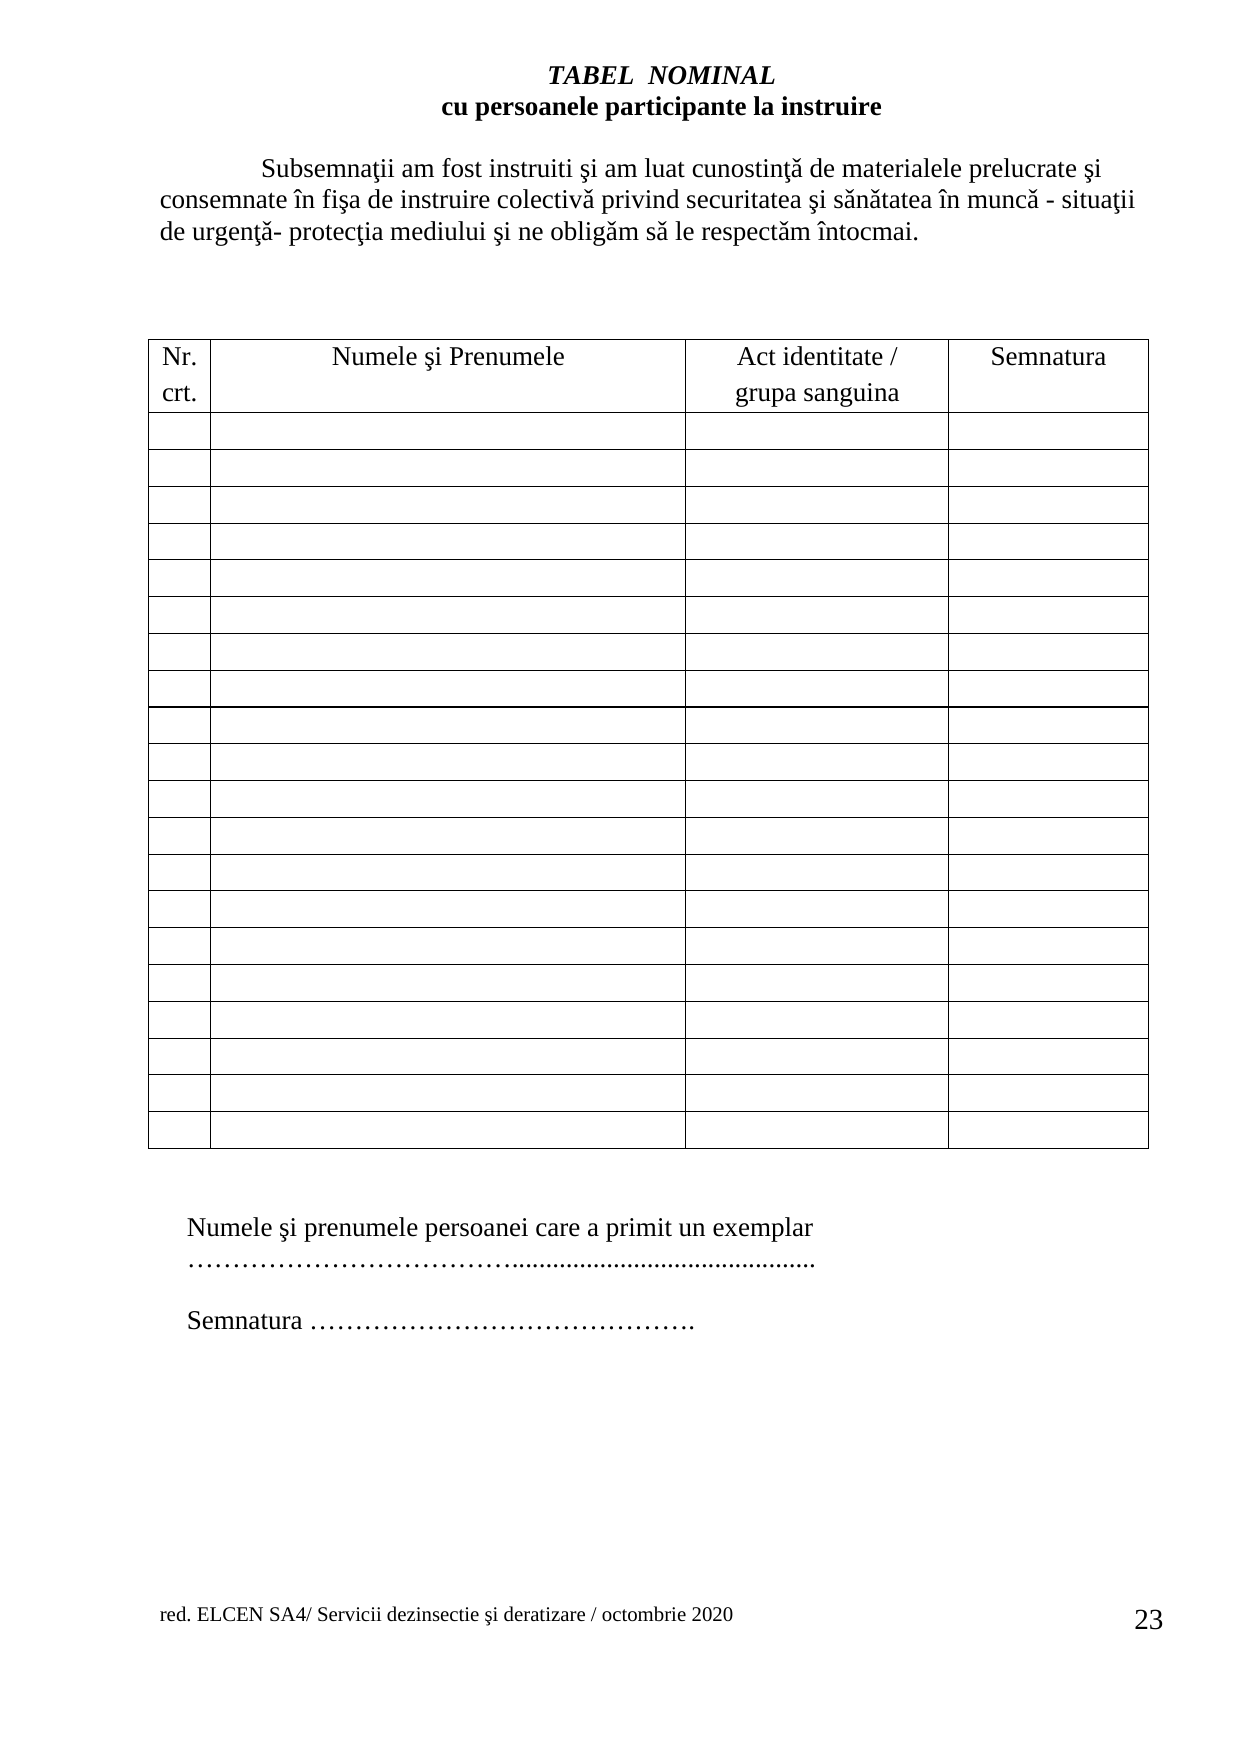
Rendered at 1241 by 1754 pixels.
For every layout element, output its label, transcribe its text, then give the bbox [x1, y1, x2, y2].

table_cell [211, 965, 685, 1001]
table_cell [949, 1112, 1148, 1148]
table_cell [686, 560, 948, 596]
table_cell [211, 818, 685, 853]
table_cell [149, 1002, 210, 1037]
table_cell [211, 671, 685, 706]
table_cell [211, 708, 685, 743]
table_cell [686, 1112, 948, 1148]
table_cell [949, 634, 1148, 670]
table_cell [949, 413, 1148, 449]
table_cell [149, 744, 210, 780]
table_cell [211, 560, 685, 596]
table_cell [686, 671, 948, 706]
table_cell [686, 781, 948, 817]
table_cell [949, 597, 1148, 633]
table_cell [949, 744, 1148, 780]
table_cell [149, 855, 210, 890]
table_cell [149, 1075, 210, 1111]
table_cell [149, 487, 210, 523]
table_cell [211, 487, 685, 523]
table_cell [686, 413, 948, 449]
table_cell [949, 450, 1148, 486]
table_cell [949, 524, 1148, 559]
table_cell [149, 524, 210, 559]
table_cell [949, 1039, 1148, 1074]
table_cell [211, 744, 685, 780]
table_cell [686, 634, 948, 670]
table_header Act identitate / grupa sanguina [686, 340, 948, 412]
table_cell [211, 1039, 685, 1074]
table_cell [949, 781, 1148, 817]
table_cell [686, 818, 948, 853]
table_cell [949, 855, 1148, 890]
table_cell [211, 450, 685, 486]
table_cell [149, 671, 210, 706]
table_cell [949, 1002, 1148, 1037]
table_cell [149, 928, 210, 964]
table_cell [211, 1112, 685, 1148]
text Semnatura ……………………………………. [159, 1304, 1163, 1336]
table_cell [949, 818, 1148, 853]
table_cell [686, 1002, 948, 1037]
table_cell [211, 597, 685, 633]
table_cell [211, 634, 685, 670]
table_cell [686, 891, 948, 927]
table_cell [949, 891, 1148, 927]
table_cell [686, 450, 948, 486]
table_cell [949, 708, 1148, 743]
text TABEL NOMINAL [159, 59, 1163, 90]
table_cell [211, 781, 685, 817]
table_cell [149, 818, 210, 853]
table_cell [149, 965, 210, 1001]
table_cell [949, 965, 1148, 1001]
table_cell [149, 891, 210, 927]
table_cell [211, 891, 685, 927]
table_cell [211, 1075, 685, 1111]
text ………………………………............................................. [159, 1242, 1163, 1273]
table_cell [686, 487, 948, 523]
table_cell [686, 855, 948, 890]
table_cell [149, 1039, 210, 1074]
text cu persoanele participante la instruire [159, 90, 1163, 121]
table_cell [686, 708, 948, 743]
table_cell [211, 928, 685, 964]
text Subsemnaţii am fost instruiti şi am luat cunostinţǎ de materialele prelucrate şi consemnate în fişa de instruire colectivǎ privind securitatea şi sǎnǎtatea în muncǎ - situaţii de urgenţǎ- protecţia mediului şi ne obligǎm sǎ le respectǎm întocmai. [159, 152, 1163, 246]
table_cell [949, 487, 1148, 523]
table_cell [686, 1039, 948, 1074]
table_cell [949, 560, 1148, 596]
table_cell [686, 928, 948, 964]
text Numele şi prenumele persoanei care a primit un exemplar [159, 1211, 1163, 1242]
table_cell [686, 1075, 948, 1111]
table_cell [149, 560, 210, 596]
table_cell [211, 855, 685, 890]
table_cell [149, 1112, 210, 1148]
table_header Semnatura [949, 340, 1148, 412]
table_cell [211, 1002, 685, 1037]
table_cell [211, 413, 685, 449]
table_header Nr. crt. [149, 340, 210, 412]
table_header Numele şi Prenumele [211, 340, 685, 412]
table_cell [949, 928, 1148, 964]
table_cell [149, 597, 210, 633]
table_cell [686, 744, 948, 780]
table_cell [686, 965, 948, 1001]
table_cell [149, 708, 210, 743]
table_cell [149, 781, 210, 817]
table_cell [949, 671, 1148, 706]
table_cell [149, 634, 210, 670]
table_cell [211, 524, 685, 559]
table_cell [149, 413, 210, 449]
table_cell [949, 1075, 1148, 1111]
table_cell [686, 597, 948, 633]
table_cell [686, 524, 948, 559]
table_cell [149, 450, 210, 486]
